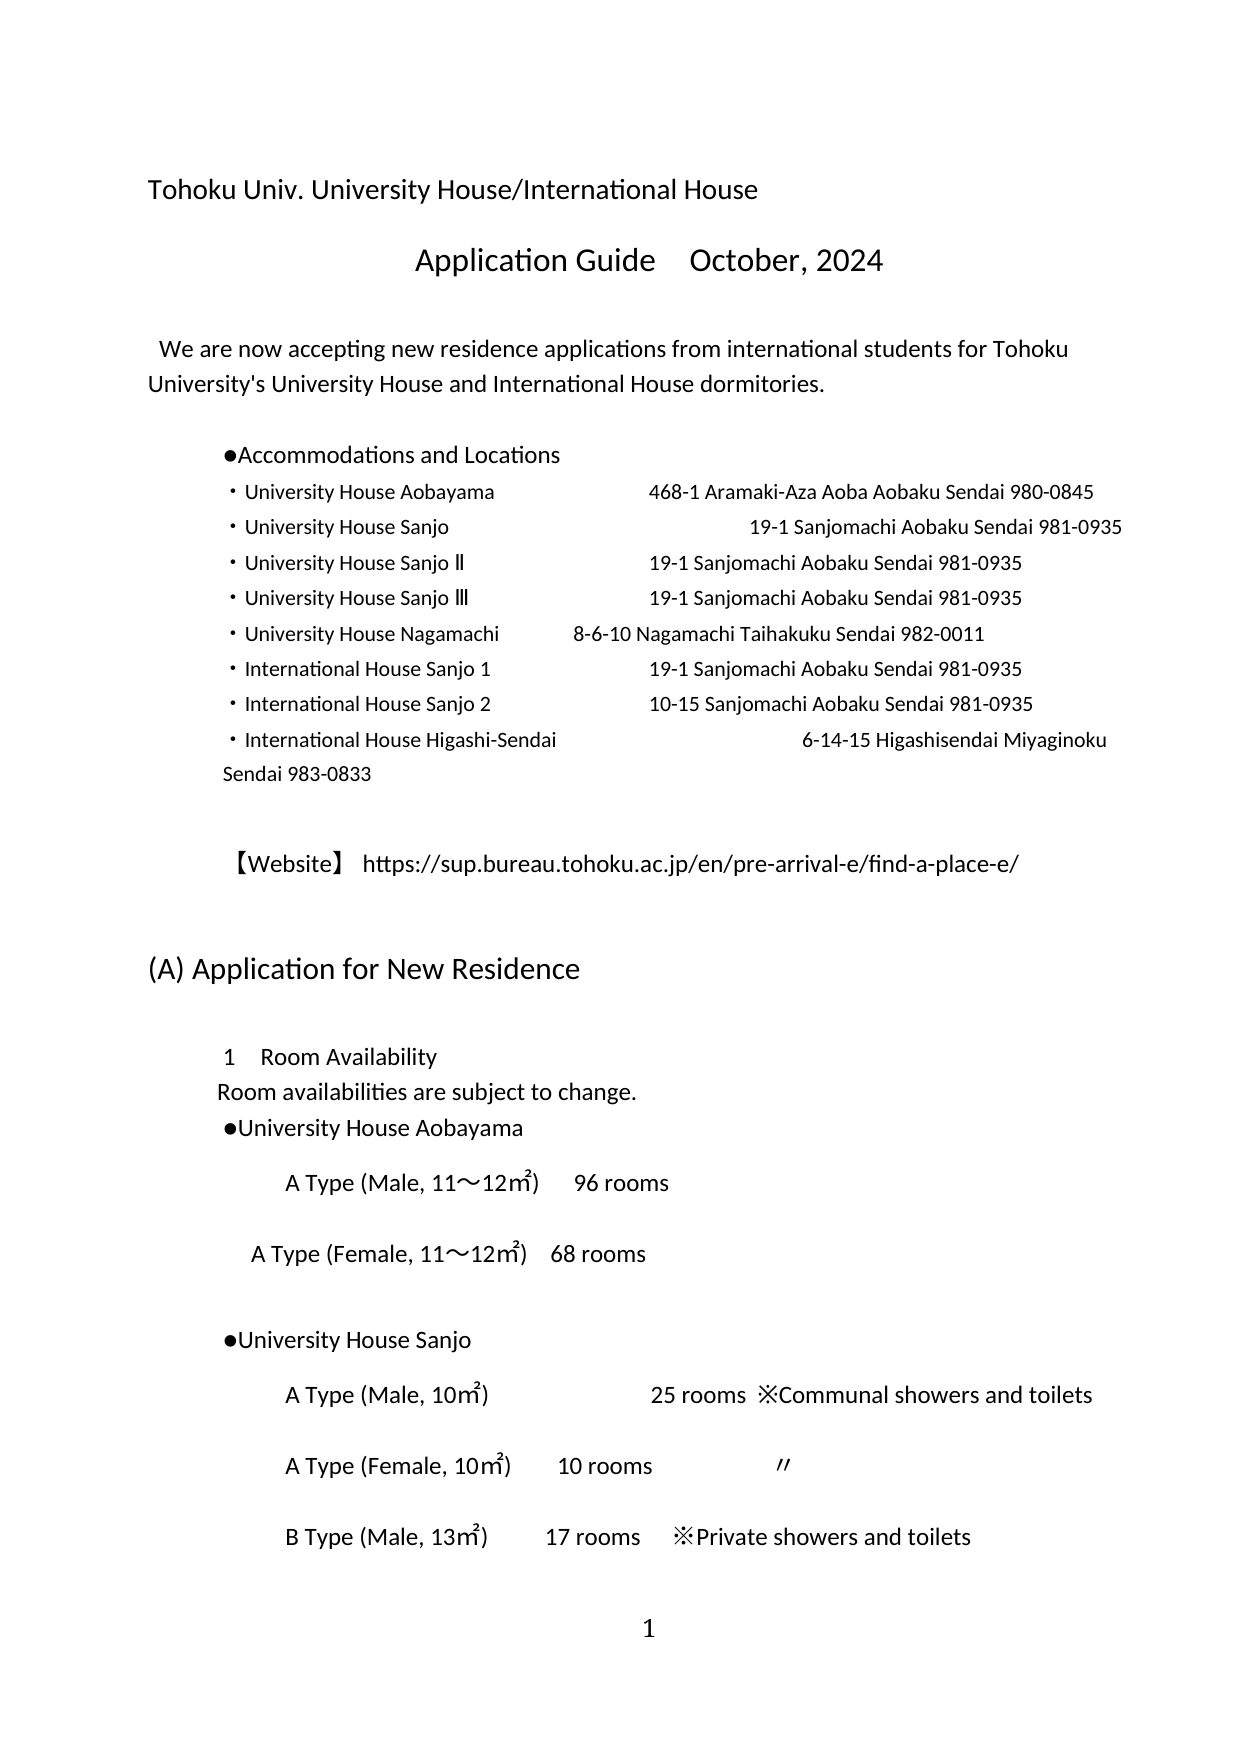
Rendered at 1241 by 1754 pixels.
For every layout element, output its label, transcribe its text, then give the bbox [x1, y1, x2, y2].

text ●University House Aobayama [223, 1109, 1150, 1145]
text B Type (Male, 13㎡) 17 rooms ※Private showers and toilets [223, 1499, 1150, 1570]
text ・University House Sanjo Ⅲ 19-1 Sanjomachi Aobaku Sendai 981-0935 ・University House Nagamachi 8-6-10 Nagamachi Taihakuku Sendai 982-0011 [223, 578, 1150, 649]
text We are now accepting new residence applications from international students for Tohoku University's University House and International House dormitories. [148, 330, 1150, 401]
text ・University House Sanjo Ⅱ 19-1 Sanjomachi Aobaku Sendai 981-0935 [223, 543, 1150, 578]
text Tohoku Univ. University House/International House [148, 153, 1150, 224]
text ・International House Sanjo 2 10-15 Sanjomachi Aobaku Sendai 981-0935 [223, 684, 1150, 720]
text A Type (Female, 11～12㎡) 68 rooms [223, 1216, 1150, 1287]
text 1 Room Availability [223, 1039, 1150, 1074]
text Application Guide October, 2024 [148, 224, 1150, 295]
text ・University House Aobayama 468-1 Aramaki-Aza Aoba Aobaku Sendai 980-0845 [223, 472, 1150, 507]
text ・University House Sanjo 19-1 Sanjomachi Aobaku Sendai 981-0935 [223, 507, 1150, 543]
text A Type (Male, 11～12㎡) 96 rooms [223, 1145, 1150, 1216]
text A Type (Male, 10㎡) 25 rooms ※Communal showers and toilets [223, 1357, 1150, 1428]
text ●Accommodations and Locations [223, 437, 1150, 472]
text A Type (Female, 10㎡) 10 rooms 〃 [285, 1428, 1150, 1499]
text 【Website】 https://sup.bureau.tohoku.ac.jp/en/pre-arrival-e/find-a-place-e/ [223, 826, 1150, 897]
text ・International House Sanjo 1 19-1 Sanjomachi Aobaku Sendai 981-0935 [223, 649, 1150, 684]
text (A) Application for New Residence [148, 932, 1150, 1003]
text ・International House Higashi-Sendai 6-14-15 Higashisendai Miyaginoku Sendai 983-0833 [223, 720, 1150, 791]
text Room availabilities are subject to change. [148, 1074, 1150, 1109]
text ●University House Sanjo [223, 1322, 1150, 1357]
